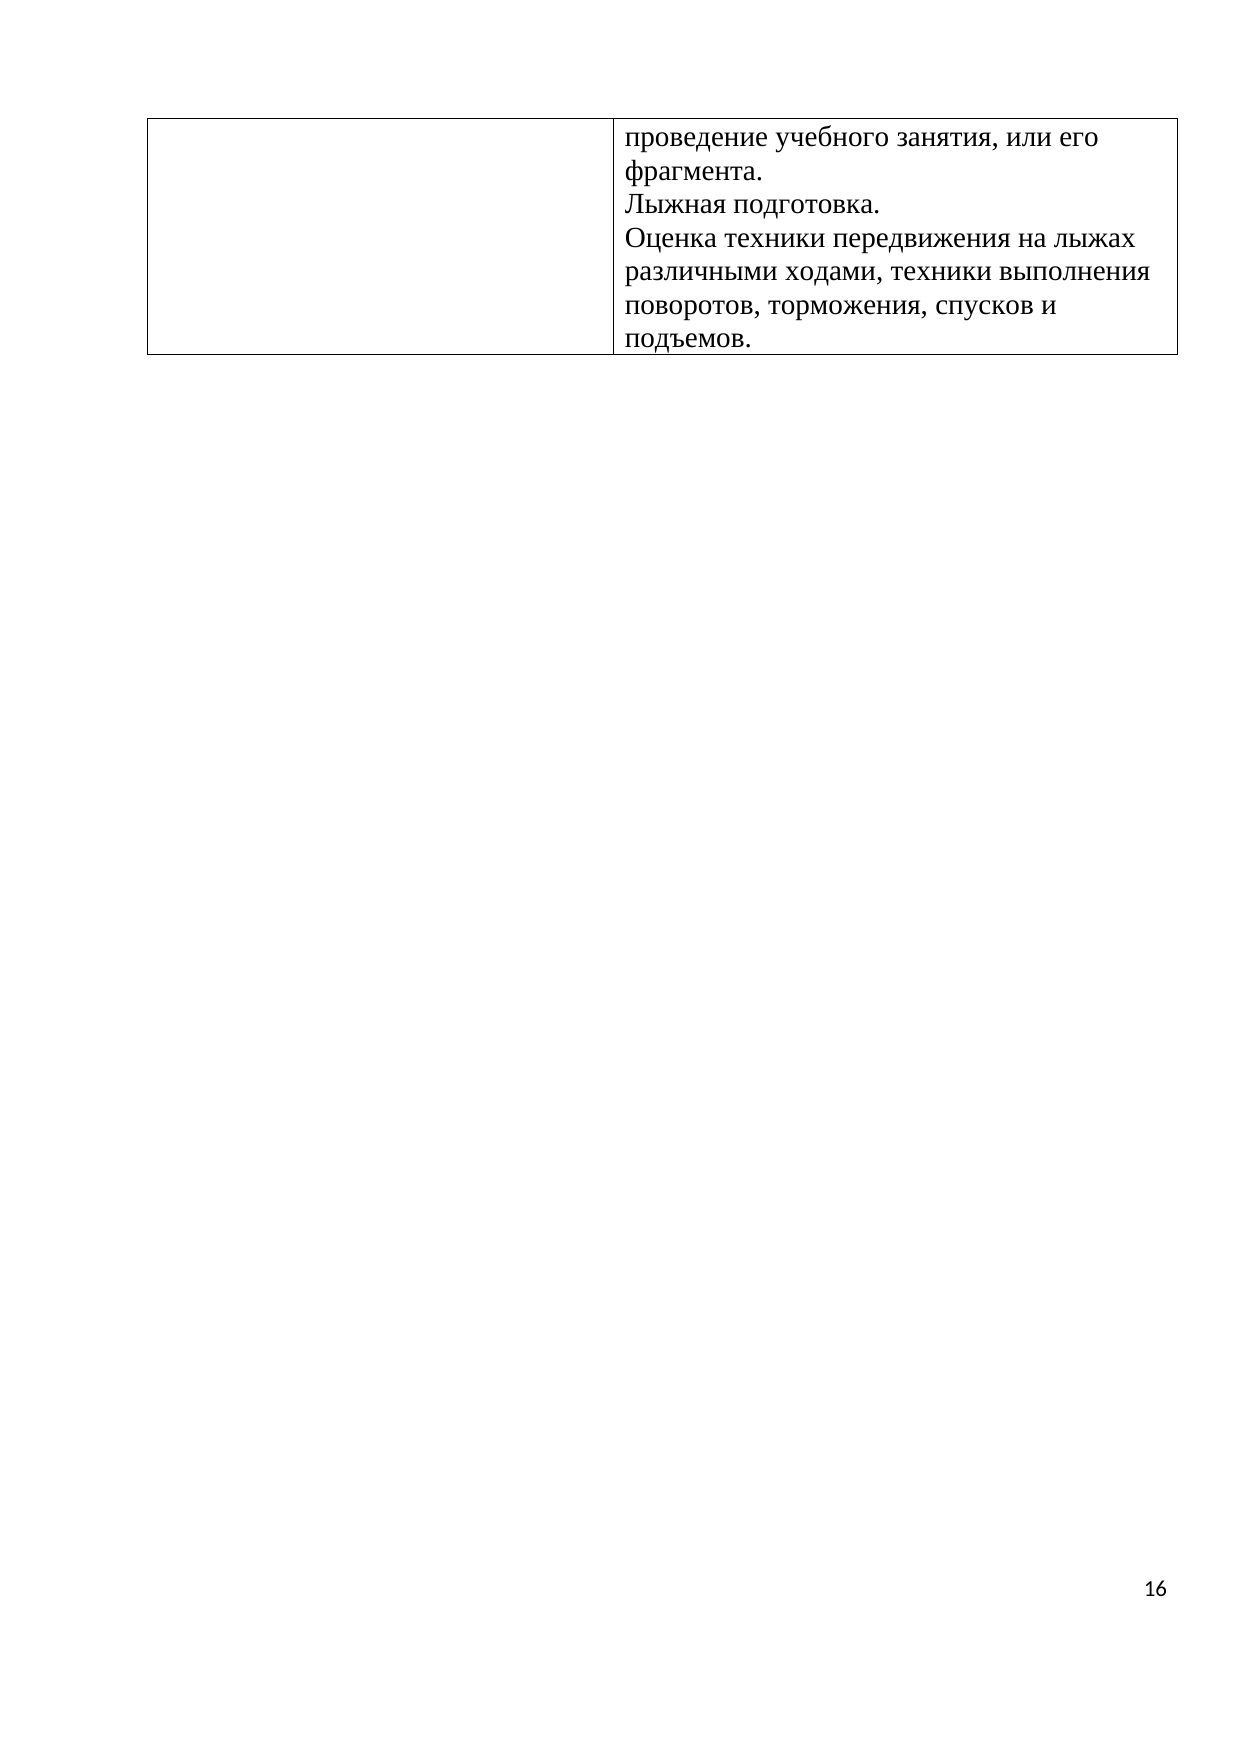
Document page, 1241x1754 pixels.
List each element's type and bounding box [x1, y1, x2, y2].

table_cell [614, 119, 1177, 354]
